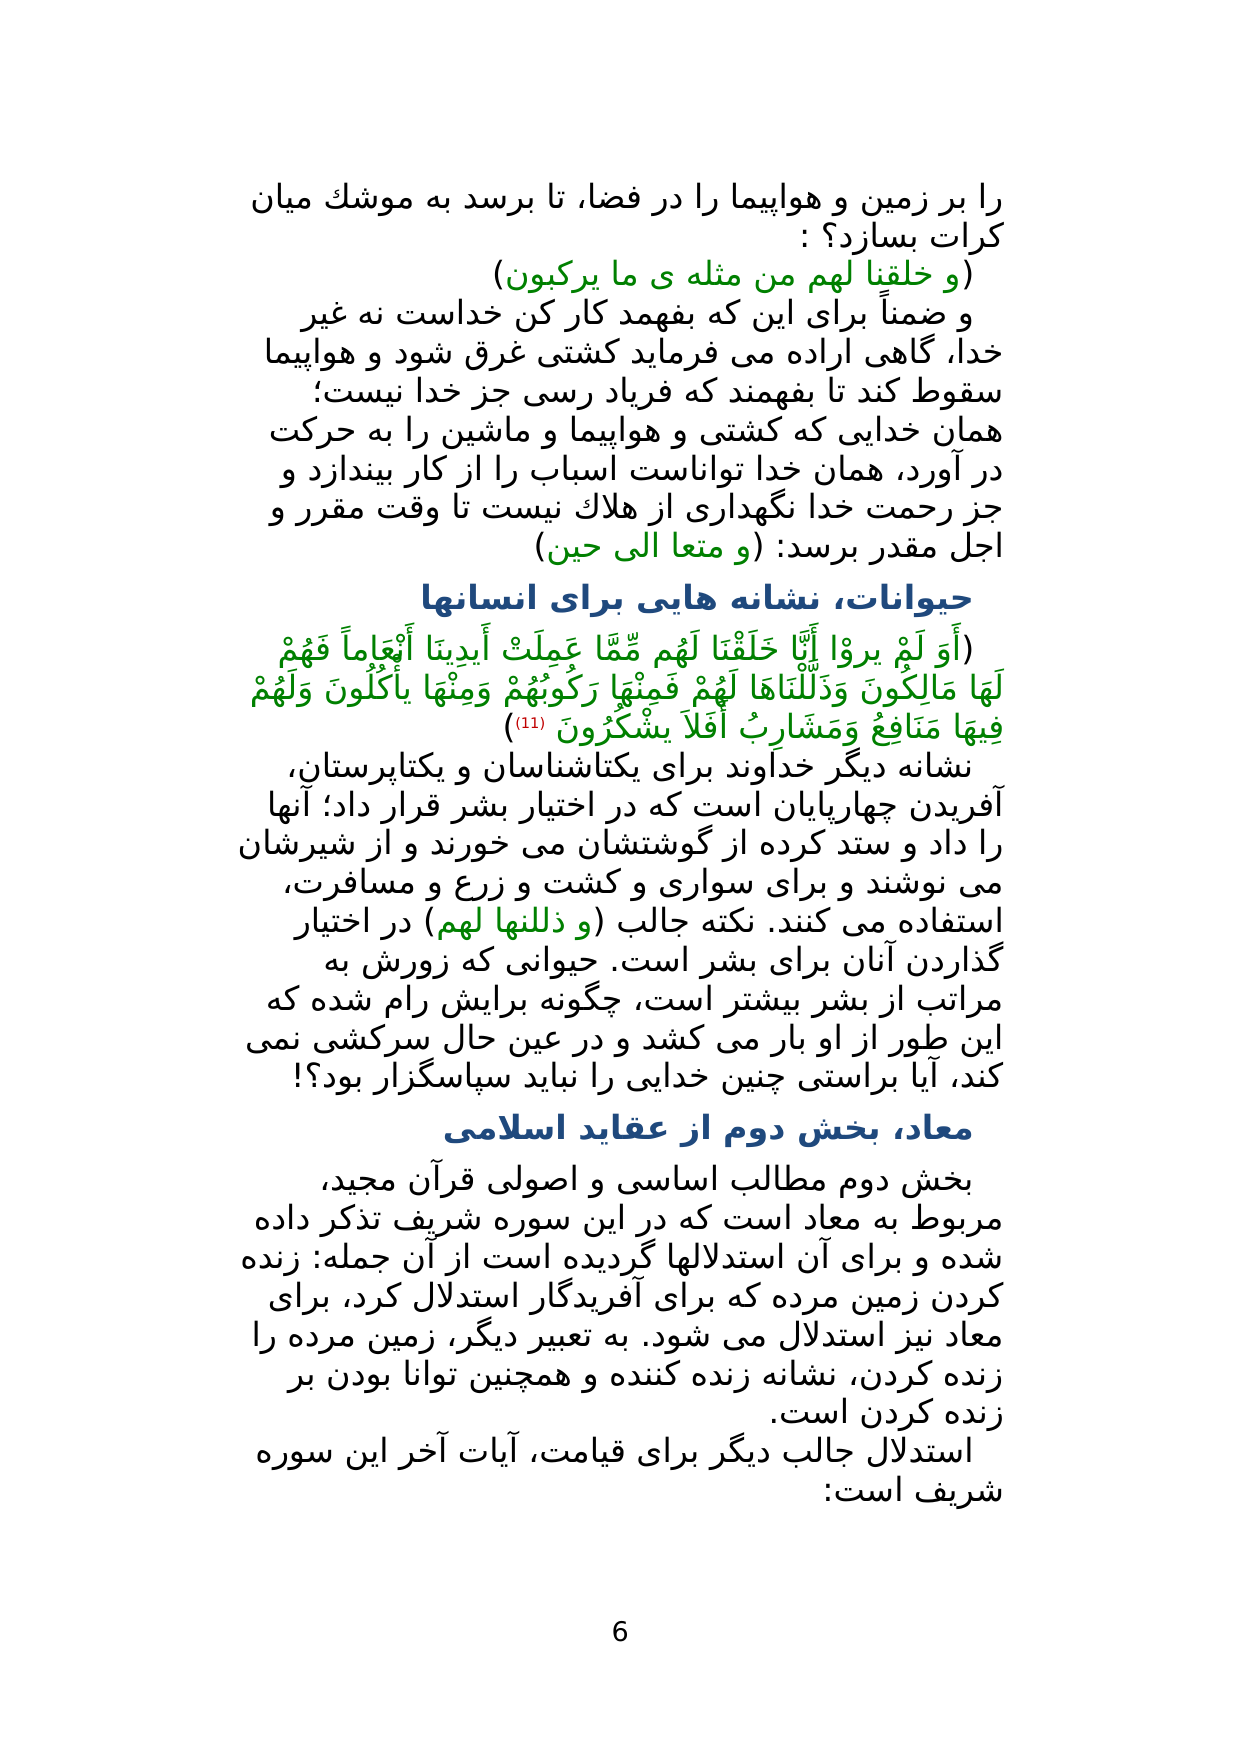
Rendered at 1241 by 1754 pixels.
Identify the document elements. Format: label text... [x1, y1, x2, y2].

subtitle حیوانات، نشانه هایى براى انسانها [236, 578, 1004, 617]
text نشانه دیگر خداوند براى یكتاشناسان و یكتاپرستان، آفریدن چهارپایان است كه در اختیار بشر قرار داد؛ آنها را داد و ستد كرده از گوشتشان مى خورند و از شیرشان مى نوشند و براى سوارى و كشت و زرع و مسافرت، استفاده مى كنند. نكته جالب (و ذللنها لهم) در اختیار گذاردن آنان براى بشر است. حیوانى كه زورش به مراتب از بشر بیشتر است، چگونه برایش رام شده كه این طور از او بار مى كشد و در عین حال سركشى نمى كند، آیا براستى چنین خدایى را نباید سپاسگزار بود؟! [236, 746, 1004, 1096]
subtitle معاد، بخش دوم از عقاید اسلامى [236, 1108, 1004, 1147]
text استدلال جالب دیگر براى قیامت، آیات آخر این سوره شریف است: [236, 1432, 1004, 1509]
text (أَوَ لَمْ یروْا أَنَّا خَلَقْنَا لَهُم مِّمَّا عَمِلَتْ أَیدِینَا أَنْعَاماً فَهُمْ لَهَا مَالِكُونَ وَذَلَّلْنَاهَا لَهُمْ فَمِنْهَا رَكُوبُهُمْ وَمِنْهَا یأْكُلُونَ وَلَهُمْ فِیهَا مَنَافِعُ وَمَشَارِبُ أَفَلاَ یشْكُرُونَ (11)) [236, 629, 1004, 746]
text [236, 177, 1004, 255]
text و ضمناً براى این كه بفهمد كار كن خداست نه غیر خدا، گاهى اراده مى فرماید كشتى غرق شود و هواپیما سقوط كند تا بفهمند كه فریاد رسى جز خدا نیست؛ همان خدایى كه كشتى و هواپیما و ماشین را به حركت در آورد، همان خدا تواناست اسباب را از كار بیندازد و جز رحمت خدا نگهدارى از هلاك نیست تا وقت مقرر و اجل مقدر برسد: (و متعا الى حین) [236, 294, 1004, 566]
text بخش دوم مطالب اساسى و اصولى قرآن مجید، مربوط به معاد است كه در این سوره شریف تذكر داده شده و براى آن استدلالها گردیده است از آن جمله: زنده كردن زمین مرده كه براى آفریدگار استدلال كرد، براى معاد نیز استدلال مى شود. به تعبیر دیگر، زمین مرده را زنده كردن، نشانه زنده كننده و همچنین توانا بودن بر زنده كردن است. [236, 1160, 1004, 1432]
text (و خلقنا لهم من مثله ى ما یركبون) [236, 255, 1004, 294]
